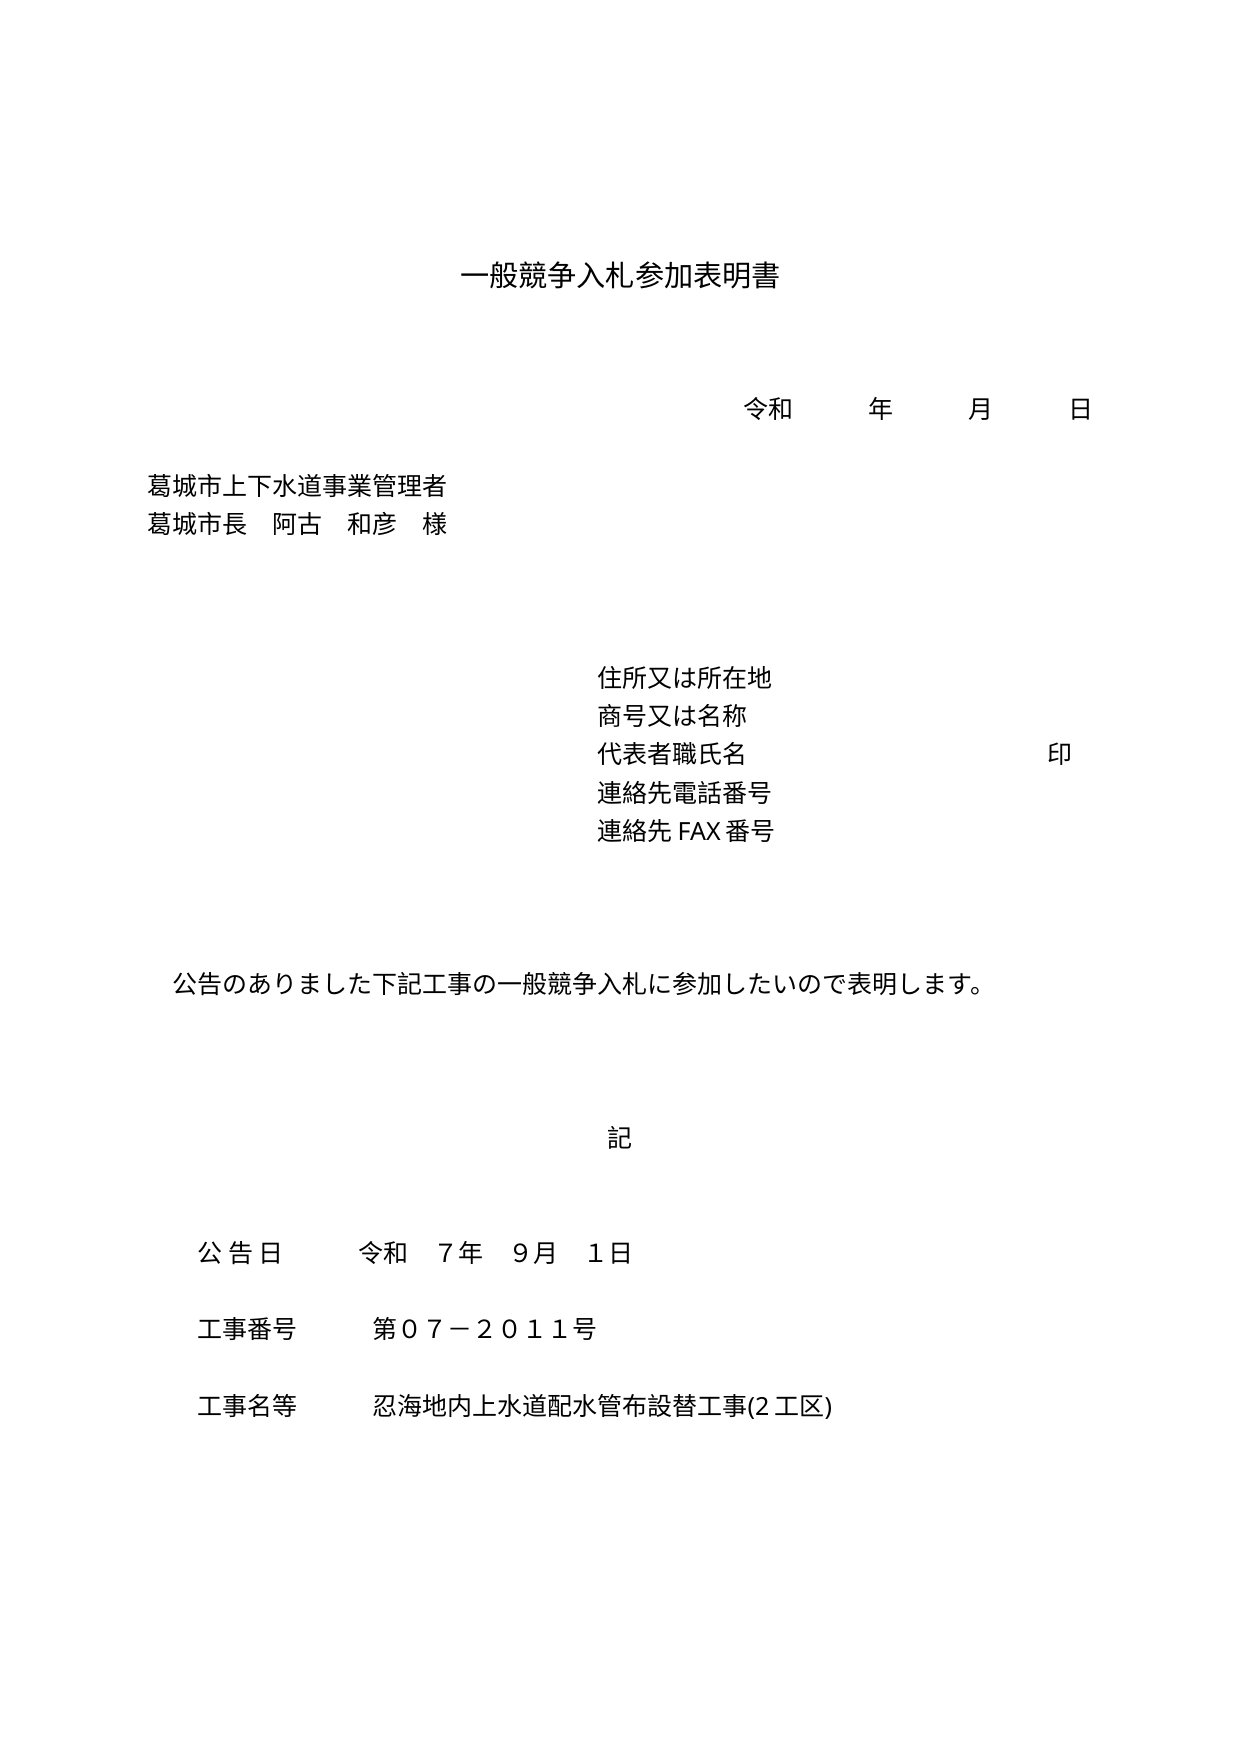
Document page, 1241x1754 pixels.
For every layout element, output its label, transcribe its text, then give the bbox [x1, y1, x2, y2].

text 一般競争入札参加表明書 [147, 236, 1093, 312]
text 代表者職氏名 印 [147, 734, 1093, 772]
text 公告のありました下記工事の一般競争入札に参加したいので表明します。 [147, 964, 1093, 1002]
text 公 告 日 令和 ７年 ９月 １日 [147, 1232, 1093, 1271]
text 連絡先電話番号 [147, 772, 1093, 811]
text 工事名等 忍海地内上水道配水管布設替工事(2工区) [147, 1386, 1093, 1424]
text 令和 年 月 日 [147, 389, 1093, 427]
text 記 [147, 1117, 1093, 1156]
text 商号又は名称 [147, 696, 1093, 734]
text 連絡先FAX番号 [147, 811, 1093, 849]
text 工事番号 第０７－２０１１号 [147, 1309, 1093, 1347]
text 葛󠄀城市長 阿古 和彦 様 [147, 504, 1093, 542]
text 住所又は所在地 [147, 657, 1093, 696]
text 葛󠄀城市上下水道事業管理者 [147, 466, 1093, 504]
